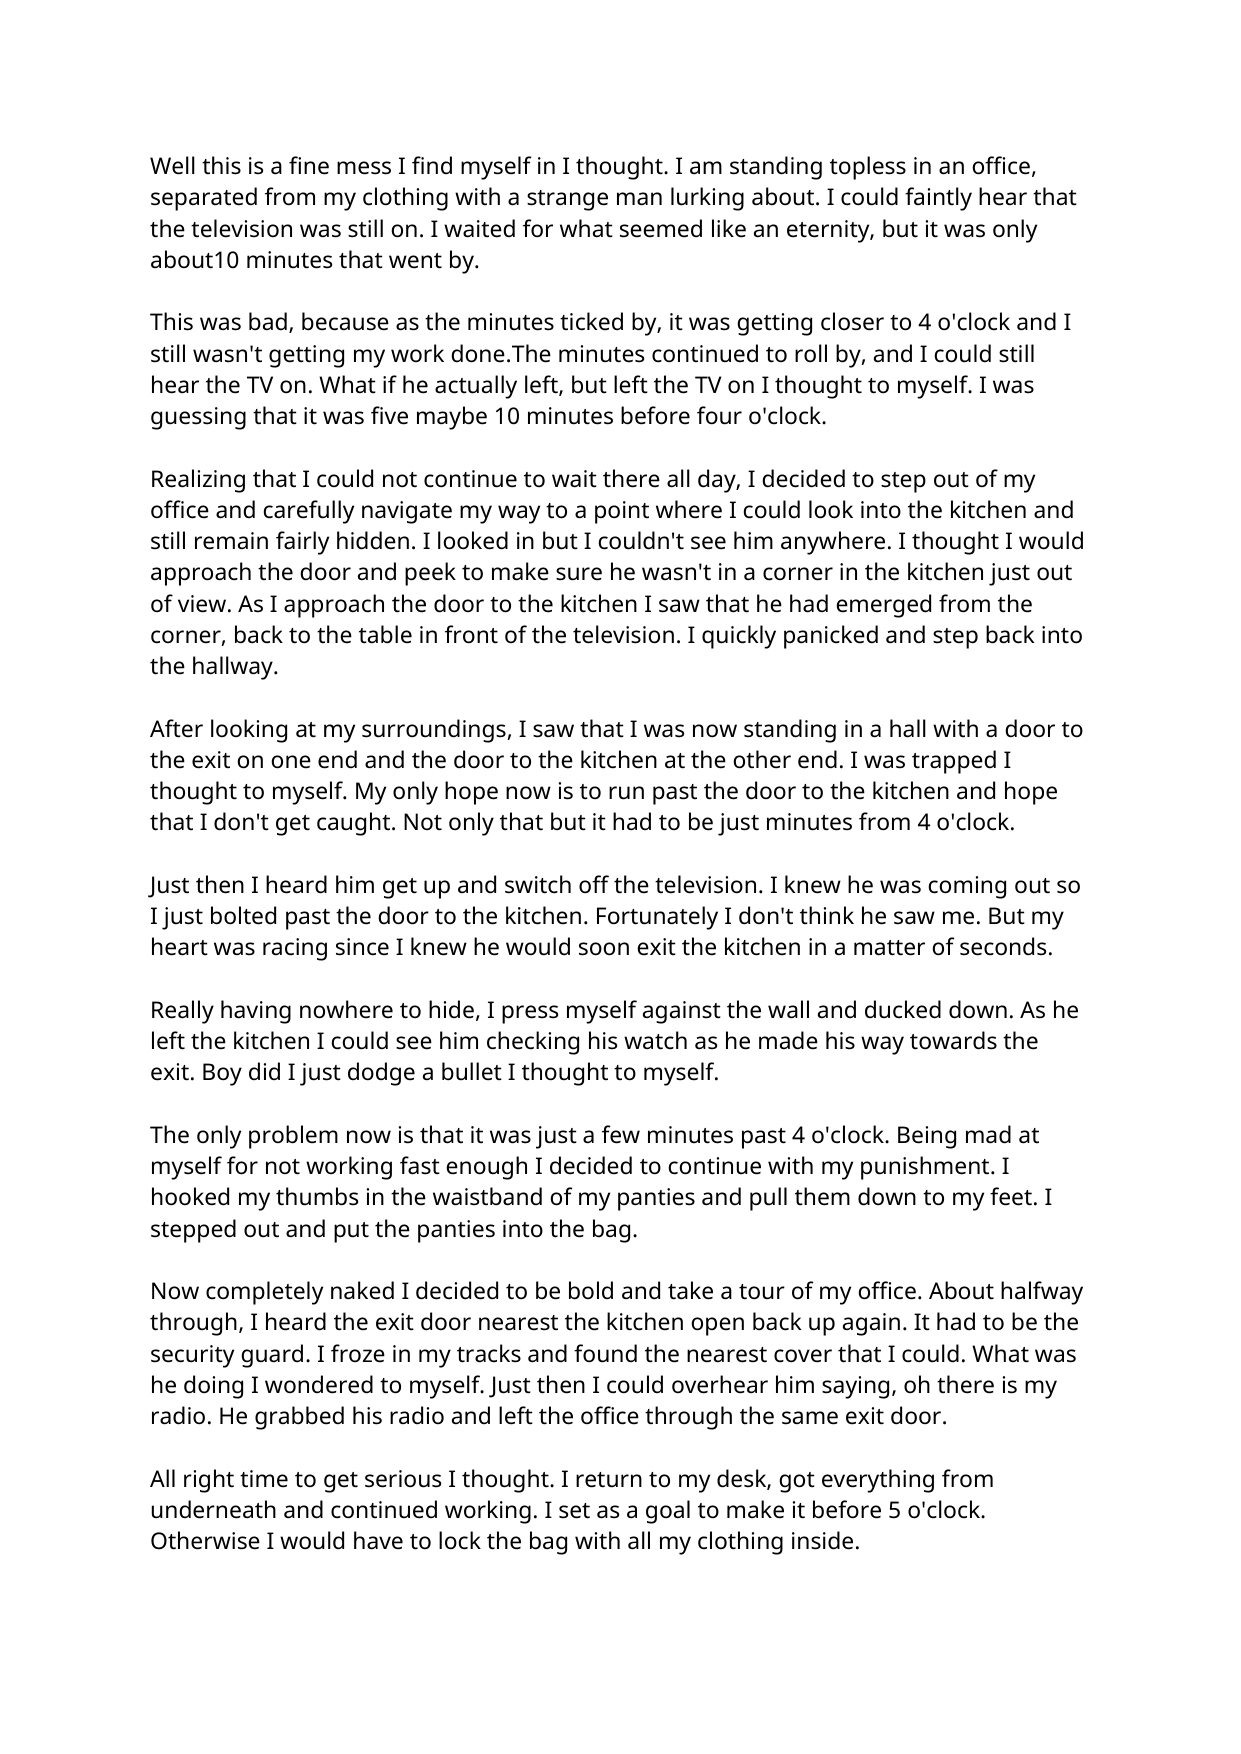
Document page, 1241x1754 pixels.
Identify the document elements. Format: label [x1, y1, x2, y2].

text [150, 150, 1090, 1587]
